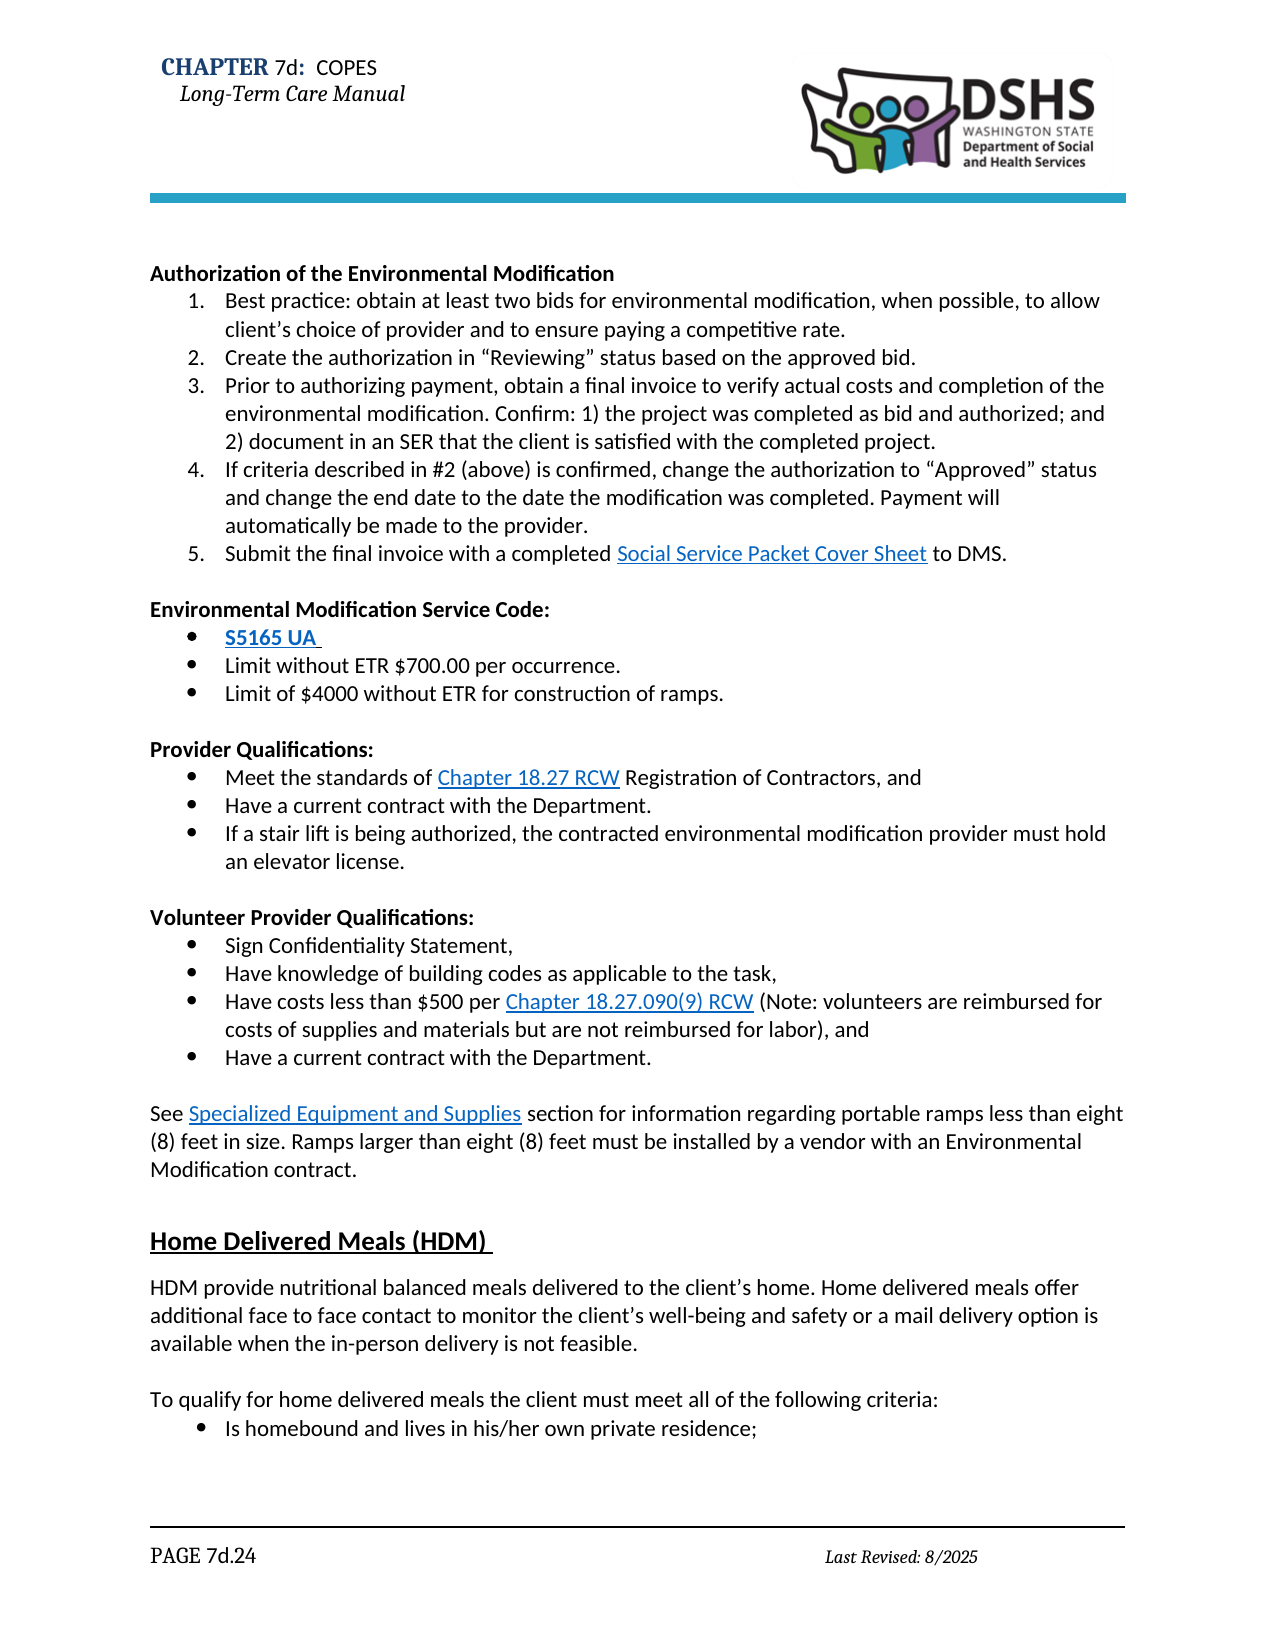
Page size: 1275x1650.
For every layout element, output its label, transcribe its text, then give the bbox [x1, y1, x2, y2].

list Meet the standards of Chapter 18.27 RCW Registration of Contractors, and [187, 763, 1125, 791]
text Provider Qualifications: [150, 735, 1125, 763]
list Create the authorization in “Reviewing” status based on the approved bid. [187, 343, 1125, 371]
text See Specialized Equipment and Supplies section for information regarding portable ramps less than eight (8) feet in size. Ramps larger than eight (8) feet must be installed by a vendor with an Environmental Modification contract. [150, 1099, 1125, 1183]
text Environmental Modification Service Code: [150, 595, 1125, 623]
list Limit of $4000 without ETR for construction of ramps. [187, 679, 1125, 707]
text To qualify for home delivered meals the client must meet all of the following criteria: [150, 1386, 1125, 1414]
list If criteria described in #2 (above) is confirmed, change the authorization to “Approved” status and change the end date to the date the modification was completed. Payment will automatically be made to the provider. [187, 455, 1125, 539]
list If a stair lift is being authorized, the contracted environmental modification provider must hold an elevator license. [187, 819, 1125, 875]
list Submit the final invoice with a completed Social Service Packet Cover Sheet to DMS. [187, 539, 1125, 567]
list Sign Confidentiality Statement, [187, 931, 1125, 959]
text Volunteer Provider Qualifications: [150, 903, 1125, 931]
subtitle Home Delivered Meals (HDM) [150, 1224, 1125, 1257]
text HDM provide nutritional balanced meals delivered to the client’s home. Home delivered meals offer additional face to face contact to monitor the client’s well-being and safety or a mail delivery option is available when the in-person delivery is not feasible. [150, 1273, 1125, 1358]
list Prior to authorizing payment, obtain a final invoice to verify actual costs and completion of the environmental modification. Confirm: 1) the project was completed as bid and authorized; and 2) document in an SER that the client is satisfied with the completed project. [187, 371, 1125, 455]
picture [791, 52, 1115, 189]
list Have a current contract with the Department. [187, 791, 1125, 819]
list S5165 UA [187, 623, 1125, 651]
list Best practice: obtain at least two bids for environmental modification, when possible, to allow client’s choice of provider and to ensure paying a competitive rate. [187, 287, 1125, 343]
list Have costs less than $500 per Chapter 18.27.090(9) RCW (Note: volunteers are reimbursed for costs of supplies and materials but are not reimbursed for labor), and [187, 987, 1125, 1043]
list Have knowledge of building codes as applicable to the task, [187, 959, 1125, 987]
list Limit without ETR $700.00 per occurrence. [187, 651, 1125, 679]
list Have a current contract with the Department. [187, 1043, 1125, 1071]
list Is homebound and lives in his/her own private residence; [197, 1414, 1125, 1442]
text Authorization of the Environmental Modification [150, 259, 1125, 287]
